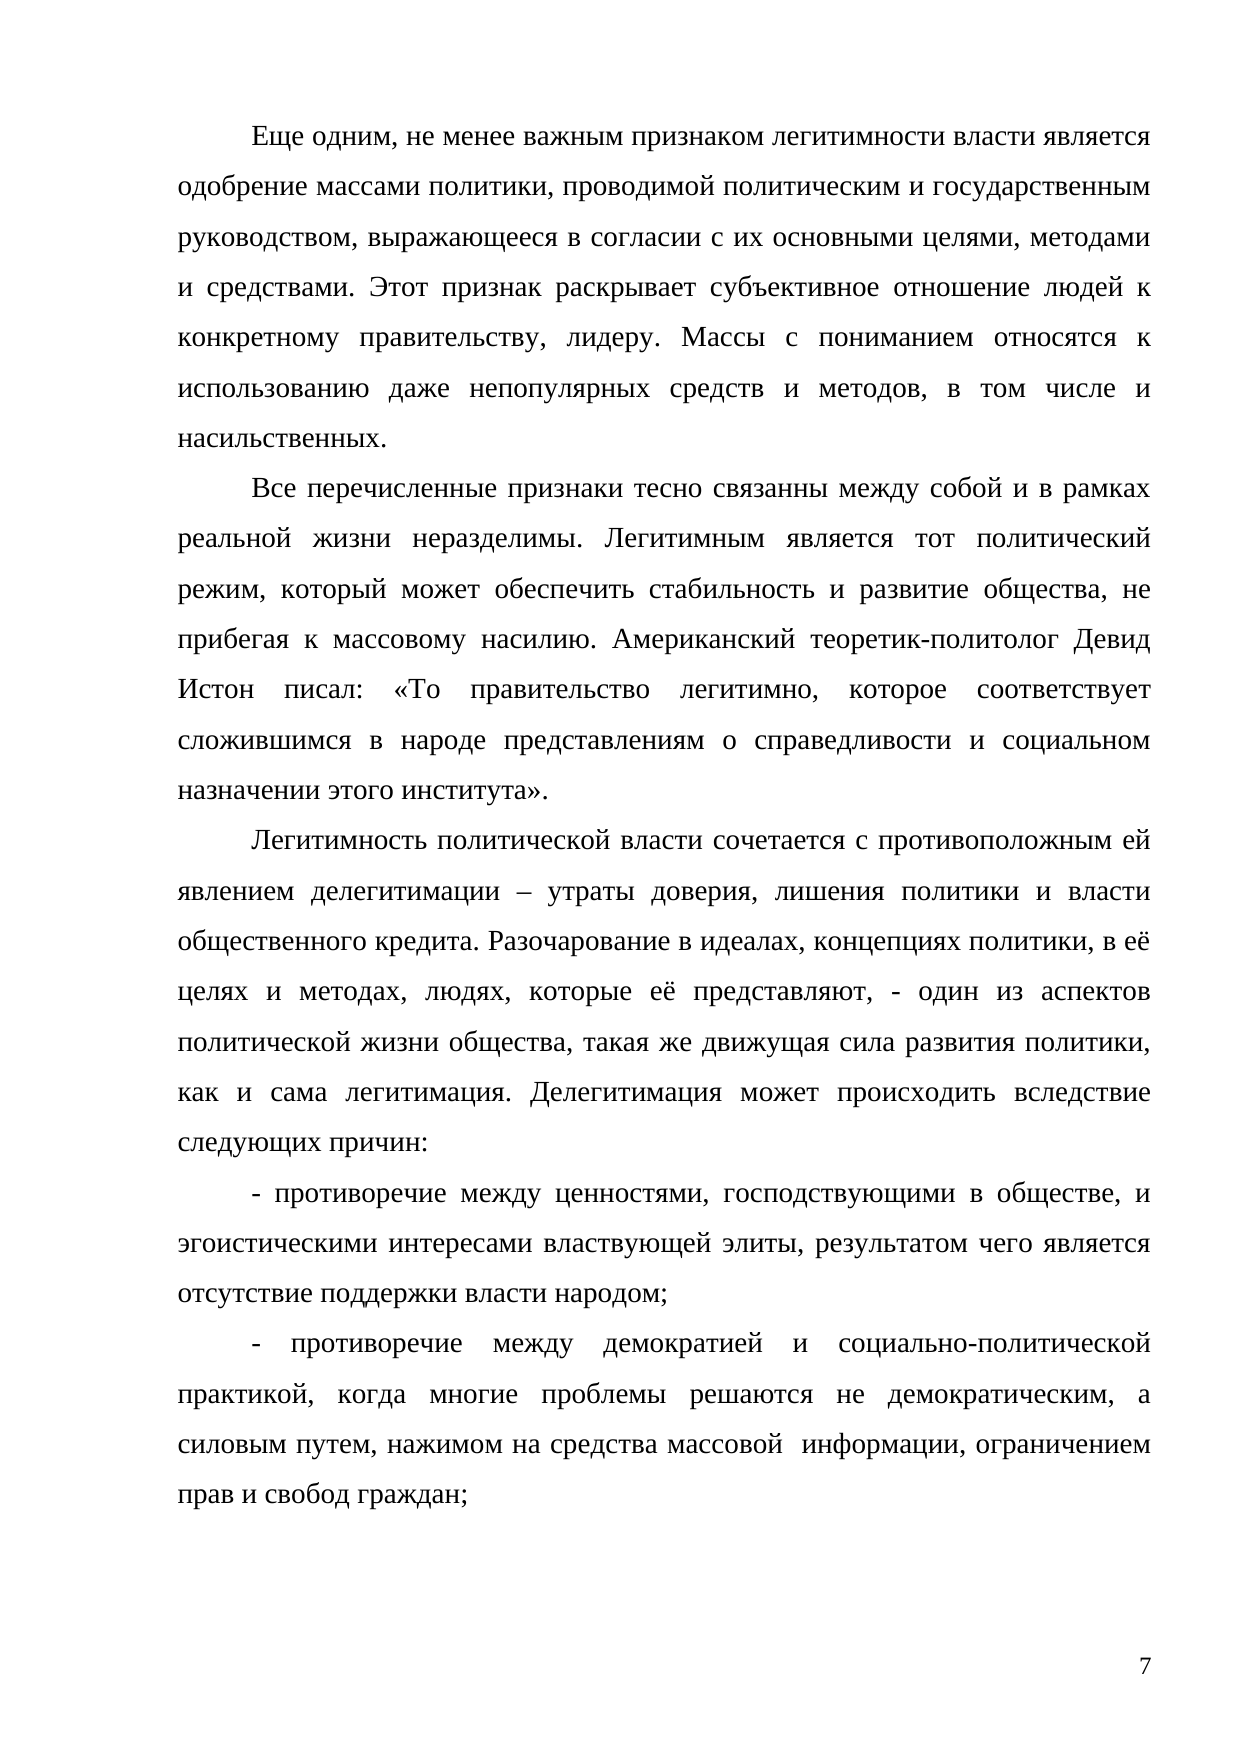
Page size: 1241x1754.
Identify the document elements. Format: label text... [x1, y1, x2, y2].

text - противоречие между ценностями, господствующими в обществе, и эгоистическими интересами властвующей элиты, результатом чего является отсутствие поддержки власти народом; [177, 1175, 1152, 1309]
text Легитимность политической власти сочетается с противоположным ей явлением делегитимации – утраты доверия, лишения политики и власти общественного кредита. Разочарование в идеалах, концепциях политики, в её целях и методах, людях, которые её представляют, - один из аспектов политической жизни общества, такая же движущая сила развития политики, как и сама легитимация. Делегитимация может происходить вследствие следующих причин: [177, 822, 1152, 1158]
text Все перечисленные признаки тесно связанны между собой и в рамках реальной жизни неразделимы. Легитимным является тот политический режим, который может обеспечить стабильность и развитие общества, не прибегая к массовому насилию. Американский теоретик-политолог Девид Истон писал: «То правительство легитимно, которое соответствует сложившимся в народе представлениям о справедливости и социальном назначении этого института». [177, 470, 1152, 806]
text Еще одним, не менее важным признаком легитимности власти является одобрение массами политики, проводимой политическим и государственным руководством, выражающееся в согласии с их основными целями, методами и средствами. Этот признак раскрывает субъективное отношение людей к конкретному правительству, лидеру. Массы с пониманием относятся к использованию даже непопулярных средств и методов, в том числе и насильственных. [177, 118, 1152, 453]
text - противоречие между демократией и социально-политической практикой, когда многие проблемы решаются не демократическим, а силовым путем, нажимом на средства массовой информации, ограничением прав и свобод граждан; [177, 1326, 1152, 1510]
